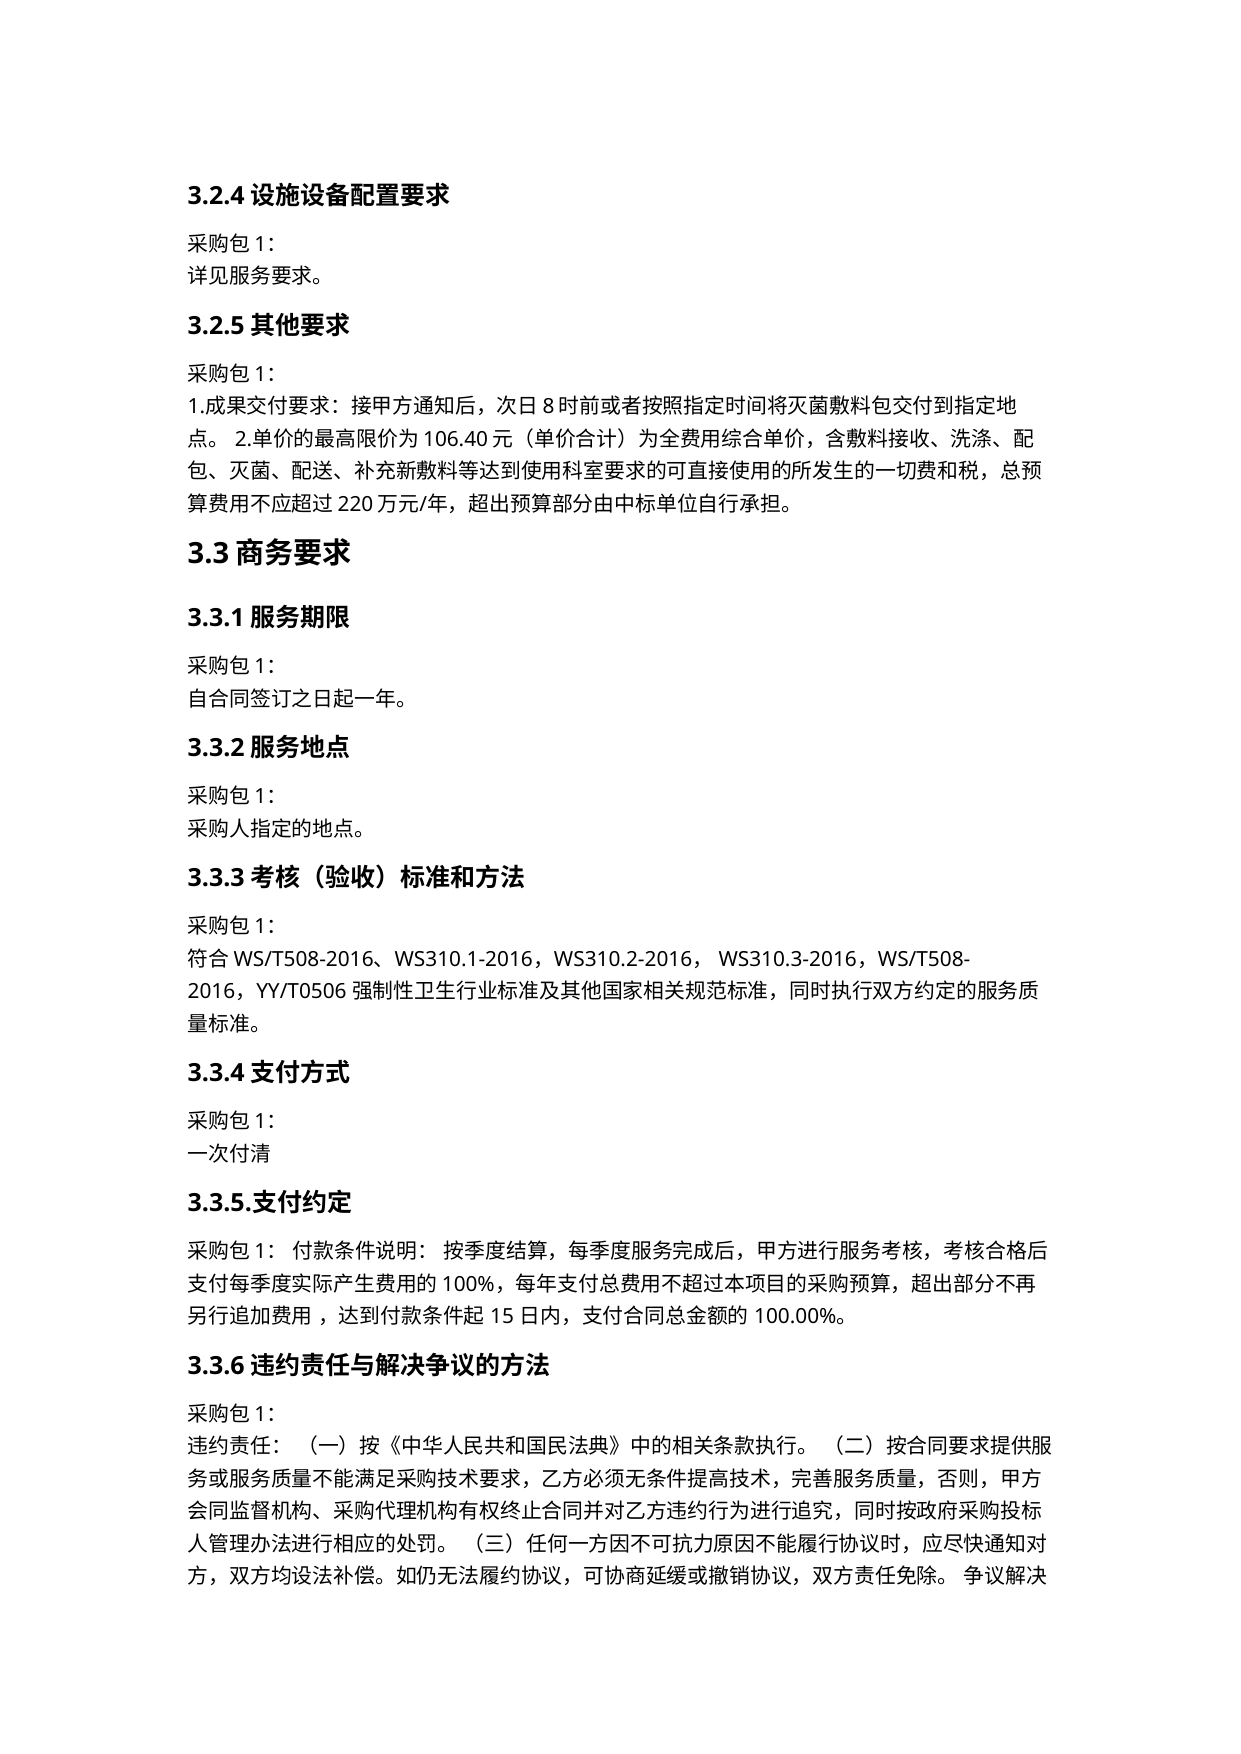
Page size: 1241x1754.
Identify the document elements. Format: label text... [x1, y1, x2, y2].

text 3.3.6违约责任与解决争议的方法 [187, 1332, 1053, 1397]
text 采购包1： 付款条件说明： 按季度结算，每季度服务完成后，甲方进行服务考核，考核合格后支付每季度实际产生费用的100%，每年支付总费用不超过本项目的采购预算，超出部分不再另行追加费用 ，达到付款条件起 15 日内，支付合同总金额的 100.00%。 [187, 1234, 1053, 1332]
text 3.2.5其他要求 [187, 292, 1053, 357]
text 1.成果交付要求：接甲方通知后，次日8时前或者按照指定时间将灭菌敷料包交付到指定地点。 2.单价的最高限价为106.40元（单价合计）为全费用综合单价，含敷料接收、洗涤、配包、灭菌、配送、补充新敷料等达到使用科室要求的可直接使用的所发生的一切费和税，总预算费用不应超过220万元/年，超出预算部分由中标单位自行承担。 [187, 389, 1053, 519]
text 采购包1： [187, 227, 1053, 259]
text 采购包1： [187, 779, 1053, 812]
text 3.3商务要求 [187, 519, 1053, 584]
text 采购人指定的地点。 [187, 812, 1053, 844]
text 详见服务要求。 [187, 259, 1053, 292]
text 一次付清 [187, 1137, 1053, 1169]
text 3.2.4设施设备配置要求 [187, 162, 1053, 227]
text 自合同签订之日起一年。 [187, 682, 1053, 714]
text 采购包1： [187, 909, 1053, 942]
text 3.3.5.支付约定 [187, 1169, 1053, 1234]
text 3.3.2服务地点 [187, 714, 1053, 779]
text 3.3.3考核（验收）标准和方法 [187, 844, 1053, 909]
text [187, 1429, 1053, 1592]
text 3.3.1服务期限 [187, 584, 1053, 649]
text 3.3.4支付方式 [187, 1039, 1053, 1104]
text 符合WS/T508-2016、WS310.1-2016，WS310.2-2016， WS310.3-2016，WS/T508-2016，YY/T0506 强制性卫生行业标准及其他国家相关规范标准，同时执行双方约定的服务质量标准。 [187, 942, 1053, 1039]
text 采购包1： [187, 649, 1053, 682]
text 采购包1： [187, 357, 1053, 389]
text 采购包1： [187, 1397, 1053, 1429]
text 采购包1： [187, 1104, 1053, 1137]
